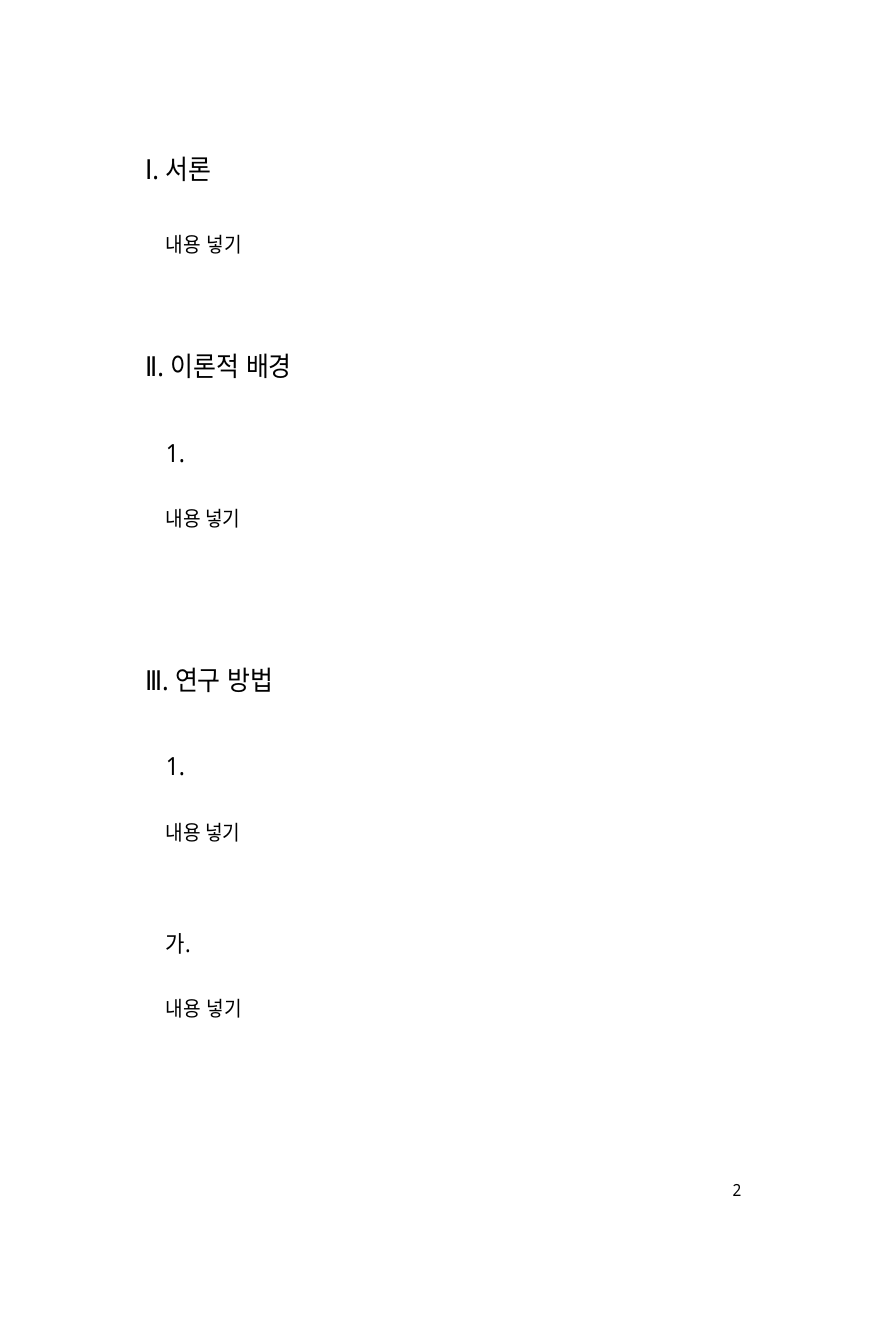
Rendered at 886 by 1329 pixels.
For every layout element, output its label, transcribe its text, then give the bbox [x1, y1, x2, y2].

text 내용 넣기 [145, 503, 741, 533]
text 가. [145, 926, 741, 959]
text Ⅱ. 이론적 배경 [145, 345, 741, 385]
text Ⅰ. 서론 [145, 148, 741, 187]
text Ⅲ. 연구 방법 [145, 658, 741, 698]
text 내용 넣기 [145, 816, 741, 846]
text 1. [145, 749, 741, 783]
text 내용 넣기 [145, 228, 741, 258]
text 내용 넣기 [145, 992, 741, 1022]
text 1. [145, 436, 741, 470]
